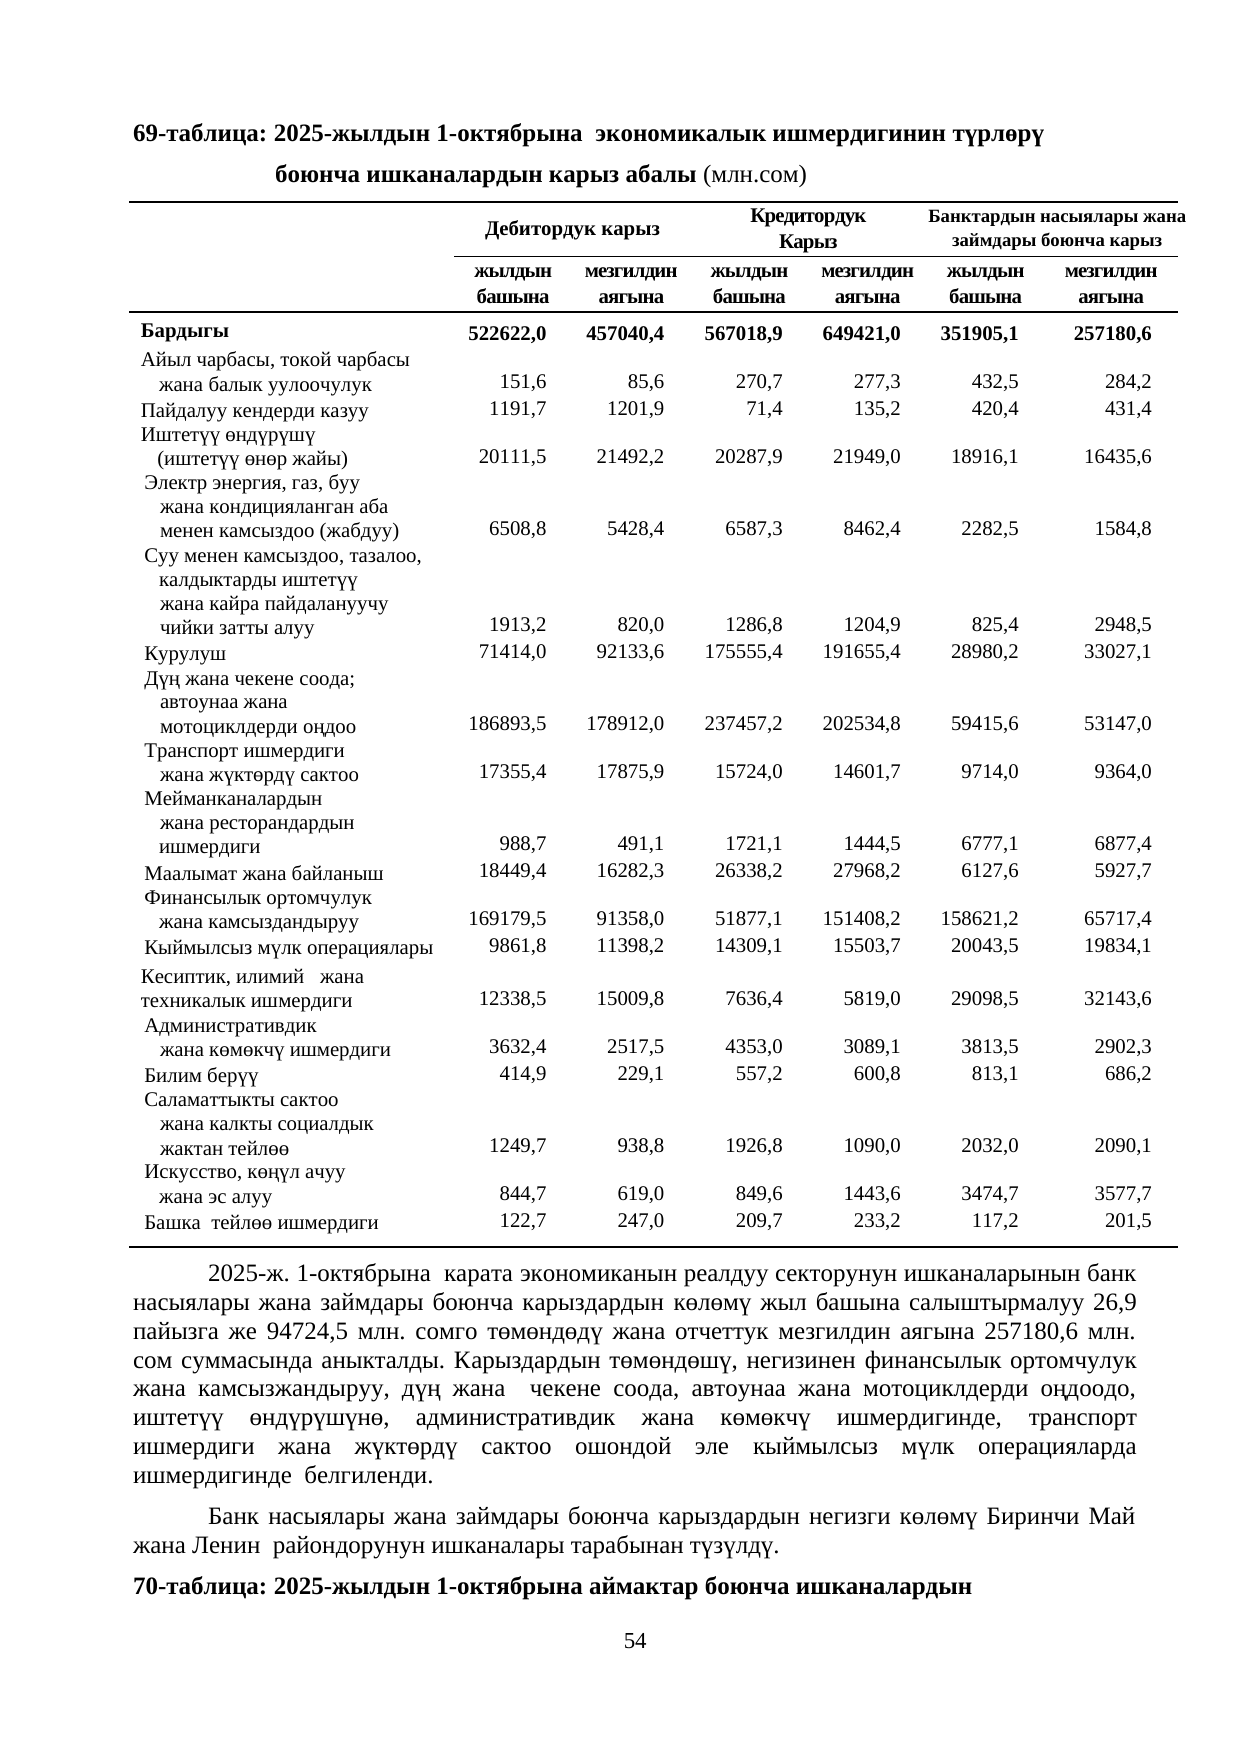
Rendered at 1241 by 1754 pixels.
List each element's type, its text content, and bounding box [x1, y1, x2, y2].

text Банк насыялары жана займдары боюнча карыздардын негизги көлөмү Биринчи Май жана Ленин райондорунун ишканалары тарабынан түзүлдү. [133, 1501, 1137, 1558]
text боюнча ишканалардын карыз абалы (млн.сом) [162, 159, 1137, 188]
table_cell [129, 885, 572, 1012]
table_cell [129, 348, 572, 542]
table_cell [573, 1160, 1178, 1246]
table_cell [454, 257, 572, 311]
text 2025-ж. 1-октябрына карата экономиканын реалдуу секторунун ишканаларынын банк насыялары жана займдары боюнча карыздардын көлөмү жыл башына салыштырмалуу 26,9 пайызга же 94724,5 млн. сомго төмөндөдү жана отчеттук мезгилдин аягына 257180,6 млн. сом суммасында аныкталды. Карыздардын төмөндөшү, негизинен финансылык ортомчулук жана камсызжандыруу, дүң жана чекене соода, автоунаа жана мотоциклдерди оңдоодо, иштетүү өндүрүшүнө, административдик жана көмөкчү ишмердигинде, транспорт ишмердиги жана жүктөрдү сактоо ошондой эле кыймылсыз мүлк операцияларда ишмердигинде белгиленди. [133, 1258, 1137, 1488]
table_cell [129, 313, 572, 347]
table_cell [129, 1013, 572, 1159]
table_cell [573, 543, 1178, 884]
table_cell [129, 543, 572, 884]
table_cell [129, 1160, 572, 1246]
text 70-таблица: 2025-жылдын 1-октябрына аймактар боюнча ишканалардын [133, 1571, 1137, 1600]
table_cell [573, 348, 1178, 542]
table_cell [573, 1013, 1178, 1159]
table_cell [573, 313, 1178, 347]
text 69-таблица: 2025-жылдын 1-октябрына экономикалык ишмердигинин түрлөрү [133, 118, 1137, 147]
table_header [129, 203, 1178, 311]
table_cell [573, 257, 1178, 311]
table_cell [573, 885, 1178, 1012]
